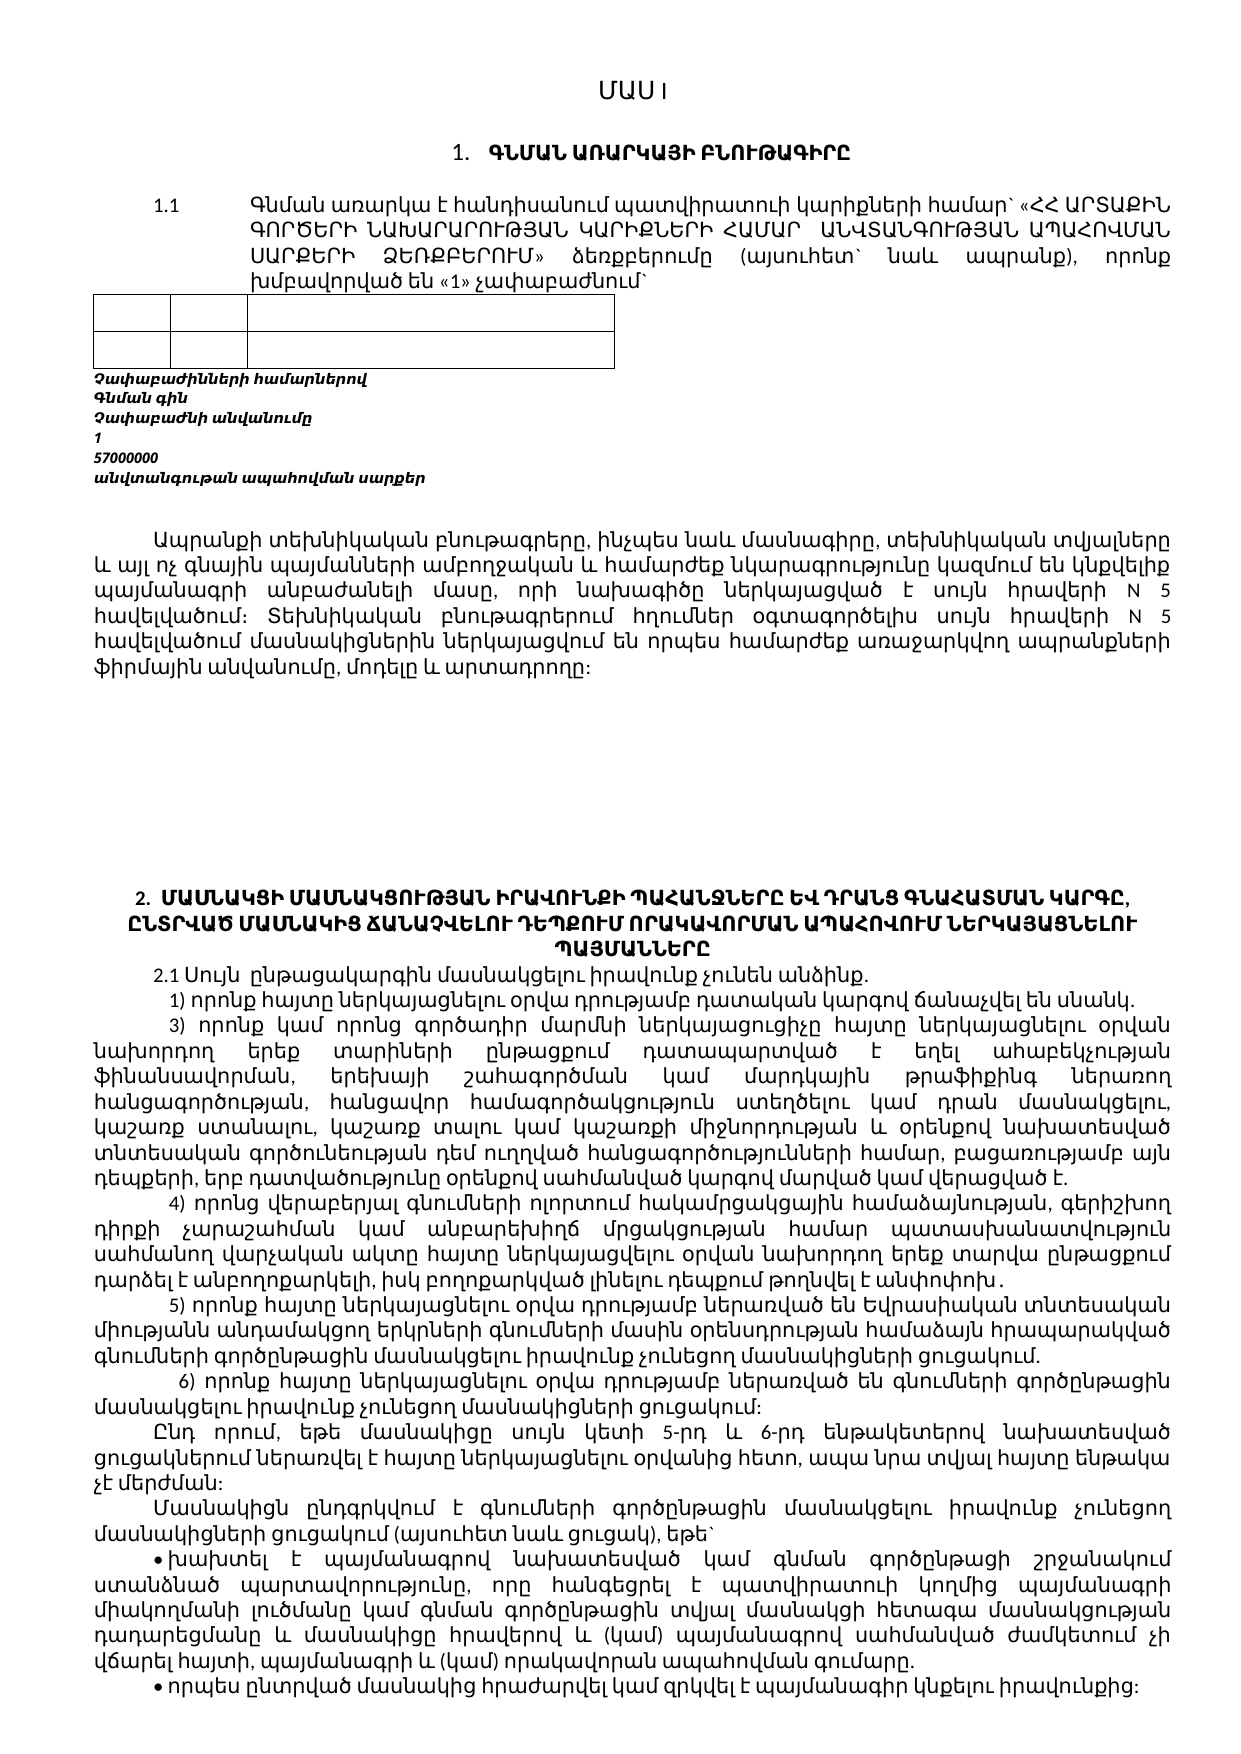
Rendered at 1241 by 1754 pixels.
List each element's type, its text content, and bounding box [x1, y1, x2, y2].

text 1) որոնք հայտը ներկայացնելու օրվա դրությամբ դատական կարգով ճանաչվել են սնանկ. [94, 987, 1171, 1013]
text 2. ՄԱՍՆԱԿՑԻ ՄԱՍՆԱԿՑՈՒԹՅԱՆ ԻՐԱՎՈՒՆՔԻ ՊԱՀԱՆՋՆԵՐԸ ԵՎ ԴՐԱՆՑ ԳՆԱՀԱՏՄԱՆ ԿԱՐԳԸ, ԸՆՏՐՎԱԾ ՄԱՍՆԱԿԻՑ ՃԱՆԱՉՎԵԼՈՒ ԴԵՊՔՈՒՄ ՈՐԱԿԱՎՈՐՄԱՆ ԱՊԱՀՈՎՈՒՄ ՆԵՐԿԱՅԱՑՆԵԼՈՒ ՊԱՅՄԱՆՆԵՐԸ [94, 886, 1171, 962]
text 4) որոնց վերաբերյալ գնումների ոլորտում հակամրցակցային համաձայնության, գերիշխող դիրքի չարաշահման կամ անբարեխիղճ մրցակցության համար պատասխանատվություն սահմանող վարչական ակտը հայտը ներկայացվելու օրվան նախորդող երեք տարվա ընթացքում դարձել է անբողոքարկելի, իսկ բողոքարկված լինելու դեպքում թողնվել է անփոփոխ․ [94, 1191, 1171, 1292]
text Ընդ որում, եթե մասնակիցը սույն կետի 5-րդ և 6-րդ ենթակետերով նախատեսված ցուցակներում ներառվել է հայտը ներկայացնելու օրվանից հետո, ապա նրա տվյալ հայտը ենթակա չէ մերժման: [94, 1419, 1171, 1496]
text 2.1 Սույն ընթացակարգին մասնակցելու իրավունք չունեն անձինք. [94, 962, 1171, 987]
text • որպես ընտրված մասնակից հրաժարվել կամ զրկվել է պայմանագիր կնքելու իրավունքից: [94, 1673, 1171, 1699]
text 3) որոնք կամ որոնց գործադիր մարմնի ներկայացուցիչը հայտը ներկայացնելու օրվան նախորդող երեք տարիների ընթացքում դատապարտված է եղել ահաբեկչության ֆինանսավորման, երեխայի շահագործման կամ մարդկային թրաֆիքինգ ներառող հանցագործության, հանցավոր համագործակցություն ստեղծելու կամ դրան մասնակցելու, կաշառք ստանալու, կաշառք տալու կամ կաշառքի միջնորդության և օրենքով նախատեսված տնտեսական գործունեության դեմ ուղղված հանցագործությունների համար, բացառությամբ այն դեպքերի, երբ դատվածությունը օրենքով սահմանված կարգով մարված կամ վերացված է. [94, 1013, 1171, 1191]
text Ապրանքի տեխնիկական բնութագրերը, ինչպես նաև մասնագիրը, տեխնիկական տվյալները և այլ ոչ գնային պայմանների ամբողջական և համարժեք նկարագրությունը կազմում են կնքվելիք պայմանագրի անբաժանելի մասը, որի նախագիծը ներկայացված է սույն հրավերի N 5 հավելվածում։ Տեխնիկական բնութագրերում հղումներ օգտագործելիս սույն հրավերի N 5 հավելվածում մասնակիցներին ներկայացվում են որպես համարժեք առաջարկվող ապրանքների ֆիրմային անվանումը, մոդելը և արտադրողը: [94, 527, 1171, 679]
text 5) որոնք հայտը ներկայացնելու օրվա դրությամբ ներառված են Եվրասիական տնտեսական միությանն անդամակցող երկրների գնումների մասին օրենսդրության համաձայն հրապարակված գնումների գործընթացին մասնակցելու իրավունք չունեցող մասնակիցների ցուցակում. [94, 1292, 1171, 1368]
text • խախտել է պայմանագրով նախատեսված կամ գնման գործընթացի շրջանակում ստանձնած պարտավորությունը, որը հանգեցրել է պատվիրատուի կողմից պայմանագրի միակողմանի լուծմանը կամ գնման գործընթացին տվյալ մասնակցի հետագա մասնակցության դադարեցմանը և մասնակիցը հրավերով և (կամ) պայմանագրով սահմանված ժամկետում չի վճարել հայտի, պայմանագրի և (կամ) որակավորան ապահովման գումարը. [94, 1546, 1171, 1673]
text Մասնակիցն ընդգրկվում է գնումների գործընթացին մասնակցելու իրավունք չունեցող մասնակիցների ցուցակում (այսուհետ նաև ցուցակ), եթե` [94, 1496, 1171, 1546]
text 6) որոնք հայտը ներկայացնելու օրվա դրությամբ ներառված են գնումների գործընթացին մասնակցելու իրավունք չունեցող մասնակիցների ցուցակում: [94, 1368, 1171, 1419]
subtitle Գնման առարկա է հանդիսանում պատվիրատուի կարիքների համար` «ՀՀ ԱՐՏԱՔԻՆ ԳՈՐԾԵՐԻ ՆԱԽԱՐԱՐՈՒԹՅԱՆ ԿԱՐԻՔՆԵՐԻ ՀԱՄԱՐ ԱՆՎՏԱՆԳՈՒԹՅԱՆ ԱՊԱՀՈՎՄԱՆ ՍԱՐՔԵՐԻ ՁԵՌՔԲԵՐՈՒՄ» ձեռքբերումը (այսուհետ` նաև ապրանք), որոնք խմբավորված են «1» չափաբաժնում` [153, 192, 1171, 294]
text ՄԱՍ I [94, 75, 1171, 106]
list ԳՆՄԱՆ ԱՌԱՐԿԱՅԻ ԲՆՈՒԹԱԳԻՐԸ [131, 136, 1171, 167]
